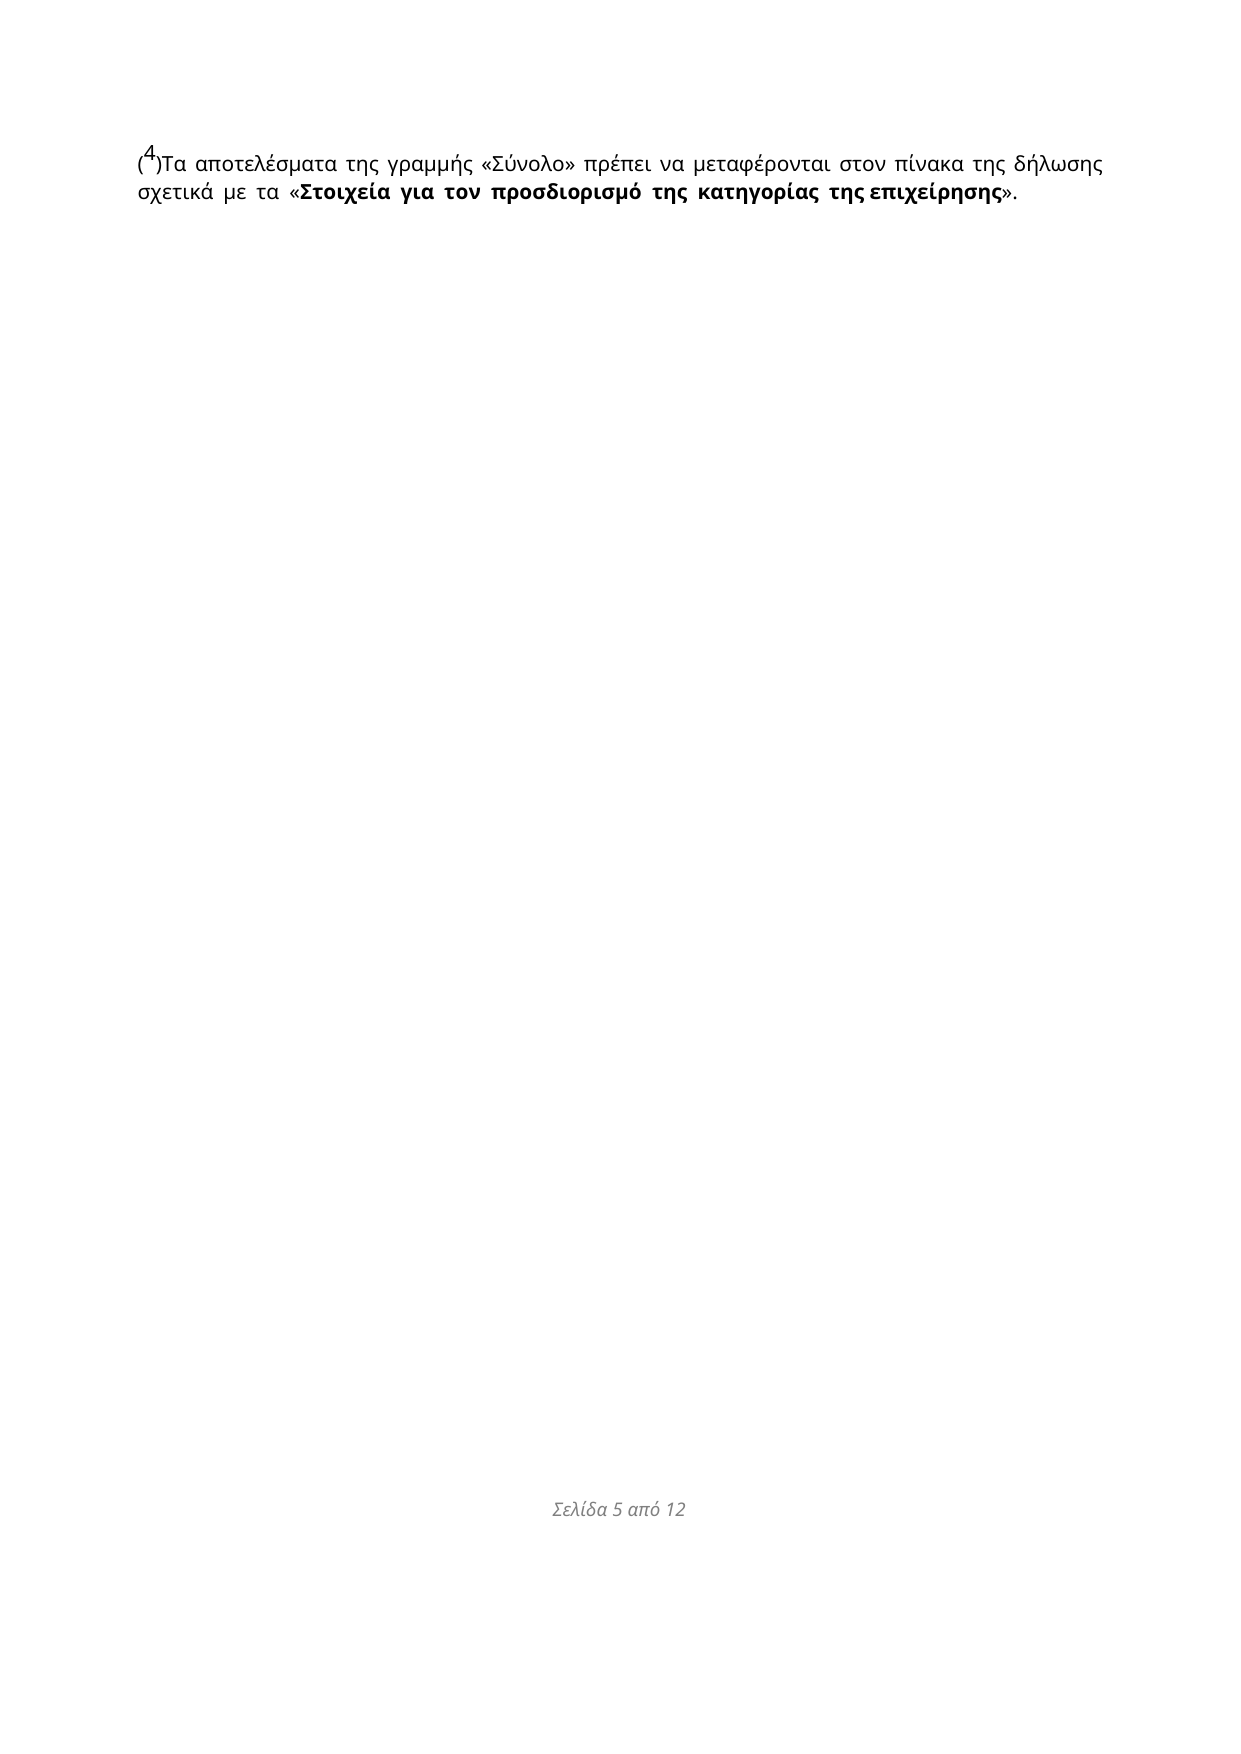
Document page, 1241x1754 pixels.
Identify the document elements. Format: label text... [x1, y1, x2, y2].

text (4)Τα αποτελέσματα της γραμμής «Σύνολο» πρέπει να μεταφέρονται στον πίνακα της δήλωσης σχετικά με τα «Στοιχεία για τον προσδιορισμό της κατηγορίας της επιχείρησης». [137, 137, 1103, 206]
